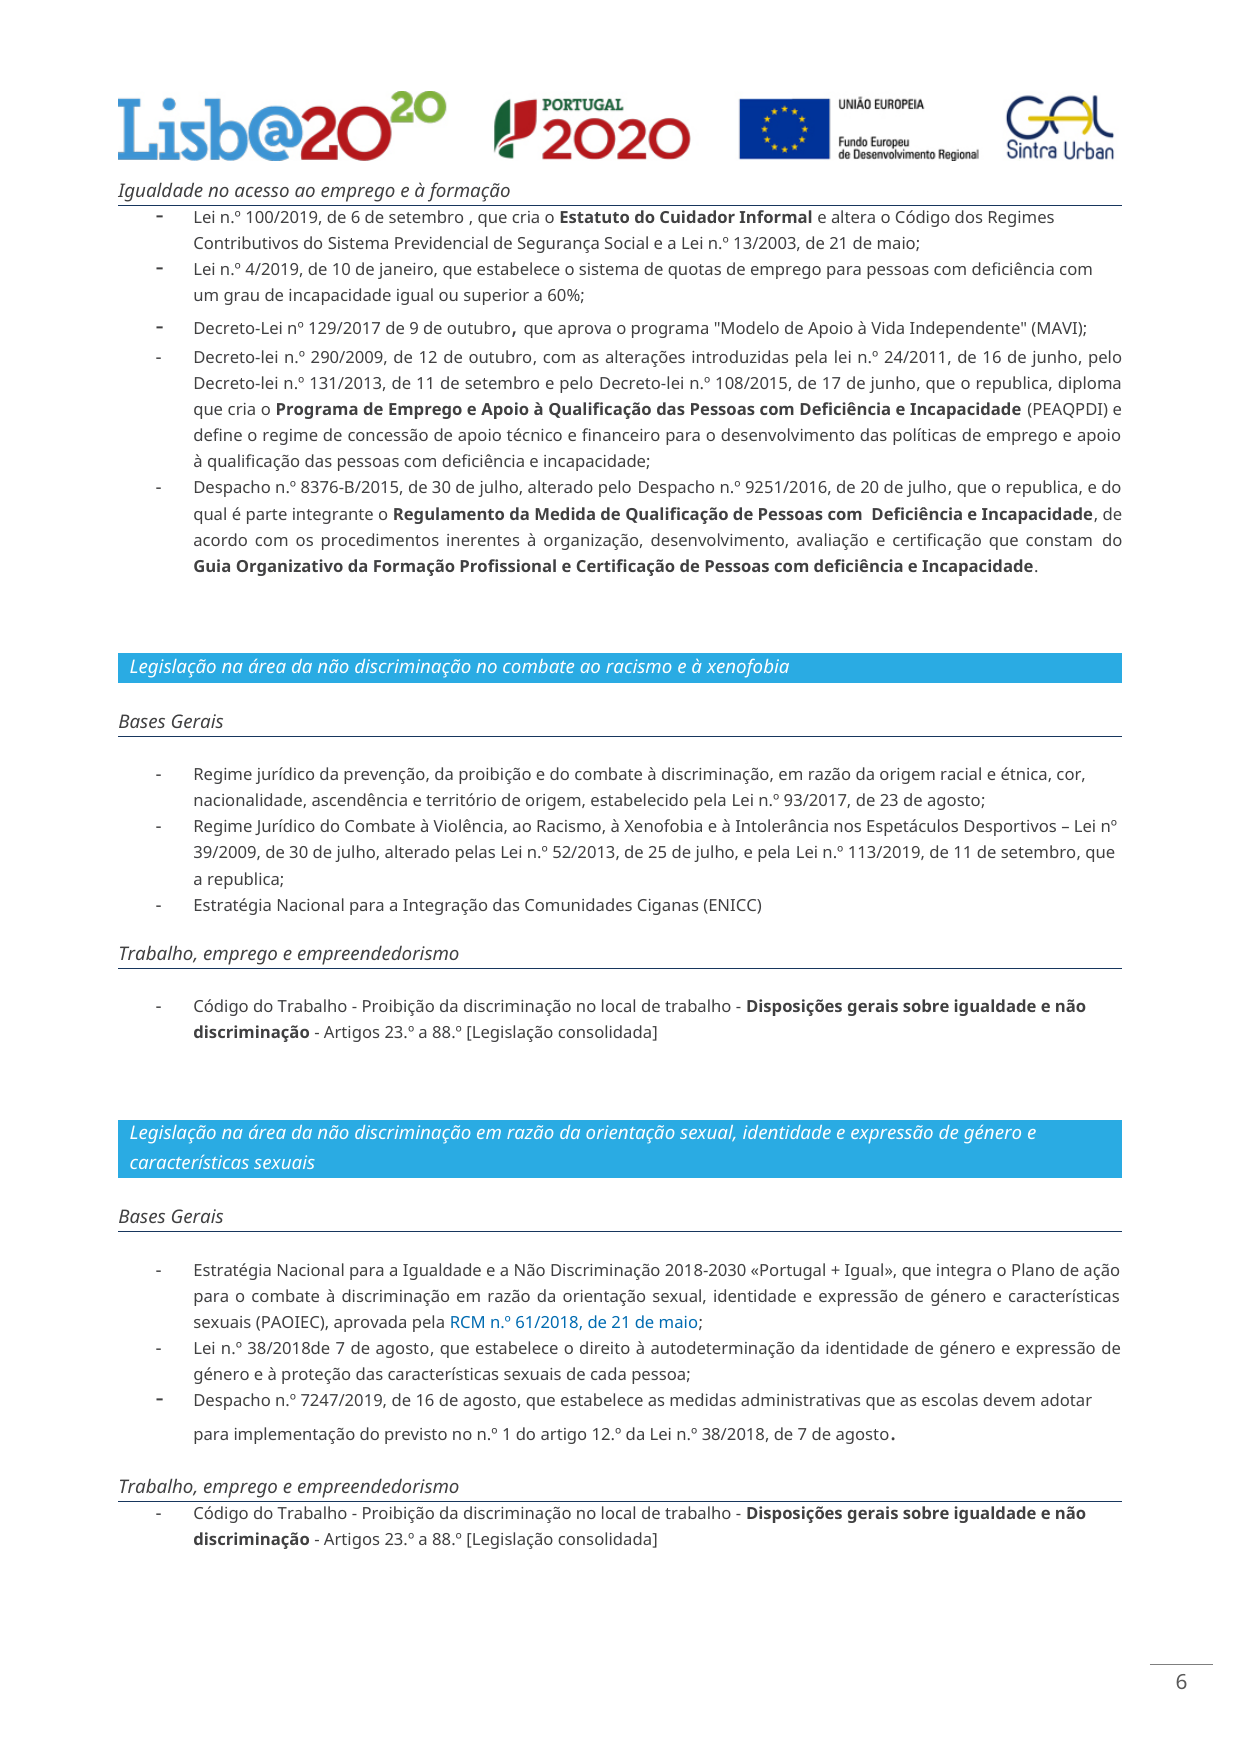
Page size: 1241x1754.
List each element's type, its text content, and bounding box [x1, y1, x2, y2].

table_header Legislação na área da não discriminação no combate ao racismo e à xenofobia [118, 653, 1122, 683]
text Igualdade no acesso ao emprego e à formação [118, 177, 1122, 205]
text Lei n.º 4/2019, de 10 de janeiro, que estabelece o sistema de quotas de emprego para pessoas com deficiência com um grau de incapacidade igual ou superior a 60%; [156, 258, 1122, 307]
text Despacho n.º 7247/2019, de 16 de agosto, que estabelece as medidas administrativas que as escolas devem adotar para implementação do previsto no n.º 1 do artigo 12.º da Lei n.º 38/2018, de 7 de agosto. [156, 1389, 1122, 1447]
text Estratégia Nacional para a Integração das Comunidades Ciganas (ENICC) [156, 893, 1122, 916]
text Estratégia Nacional para a Igualdade e a Não Discriminação 2018-2030 «Portugal + Igual», que integra o Plano de ação para o combate à discriminação em razão da orientação sexual, identidade e expressão de género e características sexuais (PAOIEC), aprovada pela RCM n.º 61/2018, de 21 de maio; [156, 1258, 1122, 1333]
text Decreto-lei n.º 290/2009, de 12 de outubro, com as alterações introduzidas pela lei n.º 24/2011, de 16 de junho, pelo Decreto-lei n.º 131/2013, de 11 de setembro e pelo Decreto-lei n.º 108/2015, de 17 de junho, que o republica, diploma que cria o Programa de Emprego e Apoio à Qualificação das Pessoas com Deficiência e Incapacidade (PEAQPDI) e define o regime de concessão de apoio técnico e financeiro para o desenvolvimento das políticas de emprego e apoio à qualificação das pessoas com deficiência e incapacidade; [156, 346, 1122, 473]
text Bases Gerais [118, 708, 1122, 736]
text Lei n.º 100/2019, de 6 de setembro , que cria o Estatuto do Cuidador Informal e altera o Código dos Regimes Contributivos do Sistema Previdencial de Segurança Social e a Lei n.º 13/2003, de 21 de maio; [156, 206, 1122, 254]
text Trabalho, emprego e empreendedorismo [118, 1473, 1122, 1501]
text Despacho n.º 8376-B/2015, de 30 de julho, alterado pelo Despacho n.º 9251/2016, de 20 de julho, que o republica, e do qual é parte integrante o Regulamento da Medida de Qualificação de Pessoas com Deficiência e Incapacidade, de acordo com os procedimentos inerentes à organização, desenvolvimento, avaliação e certificação que constam do Guia Organizativo da Formação Profissional e Certificação de Pessoas com deficiência e Incapacidade. [156, 476, 1122, 577]
text Lei n.º 38/2018de 7 de agosto, que estabelece o direito à autodeterminação da identidade de género e expressão de género e à proteção das características sexuais de cada pessoa; [156, 1337, 1122, 1385]
text Regime jurídico da prevenção, da proibição e do combate à discriminação, em razão da origem racial e étnica, cor, nacionalidade, ascendência e território de origem, estabelecido pela Lei n.º 93/2017, de 23 de agosto; [156, 763, 1122, 812]
picture [118, 91, 1123, 161]
table_header Legislação na área da não discriminação em razão da orientação sexual, identidade e expressão de género e características sexuais [118, 1120, 1122, 1178]
text Código do Trabalho - Proibição da discriminação no local de trabalho - Disposições gerais sobre igualdade e não discriminação - Artigos 23.º a 88.º [Legislação consolidada] [156, 995, 1122, 1043]
text Decreto-Lei nº 129/2017 de 9 de outubro, que aprova o programa "Modelo de Apoio à Vida Independente" (MAVI); [156, 310, 1122, 341]
text Bases Gerais [118, 1204, 1122, 1231]
text Trabalho, emprego e empreendedorismo [118, 940, 1122, 968]
text Regime Jurídico do Combate à Violência, ao Racismo, à Xenofobia e à Intolerância nos Espetáculos Desportivos – Lei nº 39/2009, de 30 de julho, alterado pelas Lei n.º 52/2013, de 25 de julho, e pela Lei n.º 113/2019, de 11 de setembro, que a republica; [156, 815, 1122, 890]
text Código do Trabalho - Proibição da discriminação no local de trabalho - Disposições gerais sobre igualdade e não discriminação - Artigos 23.º a 88.º [Legislação consolidada] [156, 1502, 1122, 1550]
